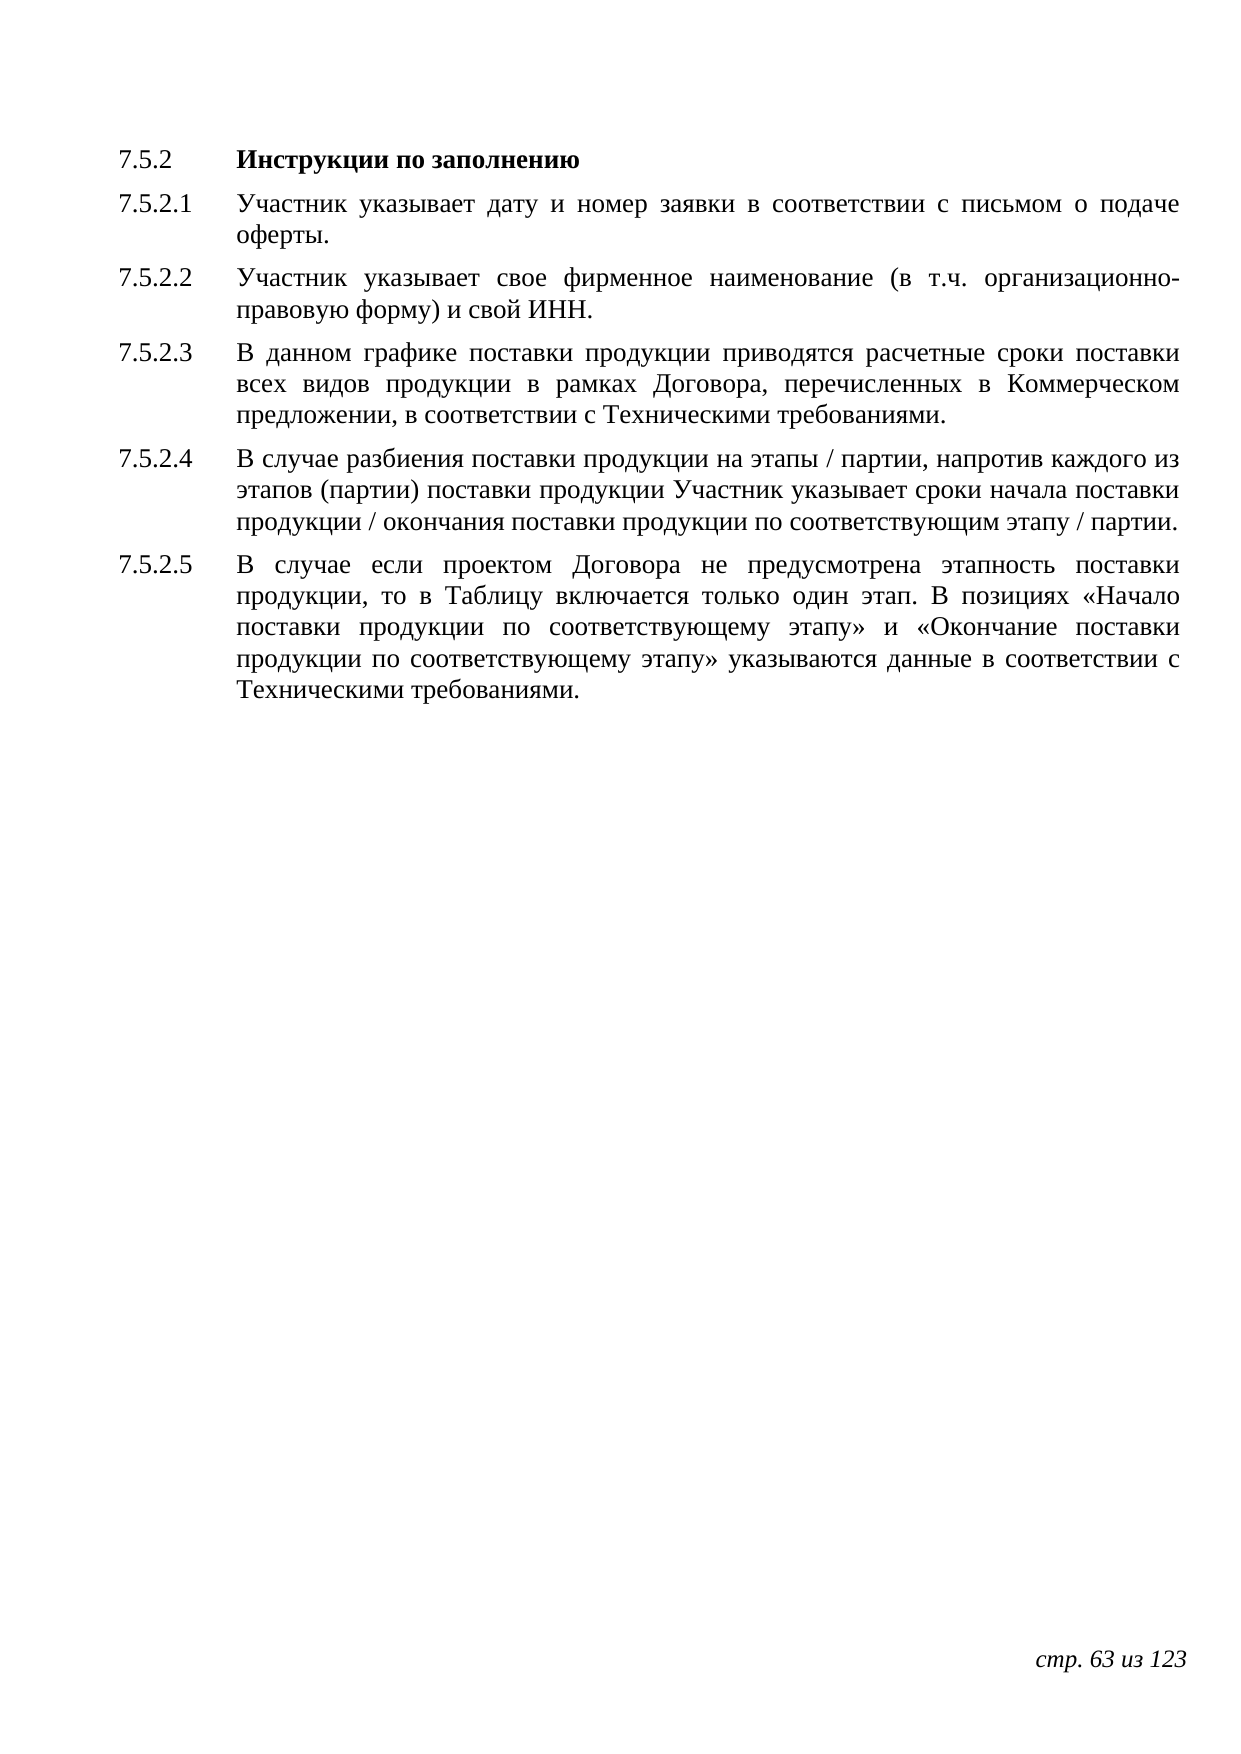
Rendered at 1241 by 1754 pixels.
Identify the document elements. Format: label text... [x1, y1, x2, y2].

text Участник указывает дату и номер заявки в соответствии с письмом о подаче оферты. [118, 187, 1181, 249]
text В случае разбиения поставки продукции на этапы / партии, напротив каждого из этапов (партии) поставки продукции Участник указывает сроки начала поставки продукции / окончания поставки продукции по соответствующим этапу / партии. [118, 442, 1181, 536]
text Участник указывает свое фирменное наименование (в т.ч. организационно-правовую форму) и свой ИНН. [118, 262, 1181, 324]
text В данном графике поставки продукции приводятся расчетные сроки поставки всех видов продукции в рамках Договора, перечисленных в Коммерческом предложении, в соответствии с Техническими требованиями. [118, 336, 1181, 430]
text Инструкции по заполнению [118, 143, 1181, 174]
text В случае если проектом Договора не предусмотрена этапность поставки продукции, то в Таблицу включается только один этап. В позициях «Начало поставки продукции по соответствующему этапу» и «Окончание поставки продукции по соответствующему этапу» указываются данные в соответствии с Техническими требованиями. [118, 548, 1181, 704]
